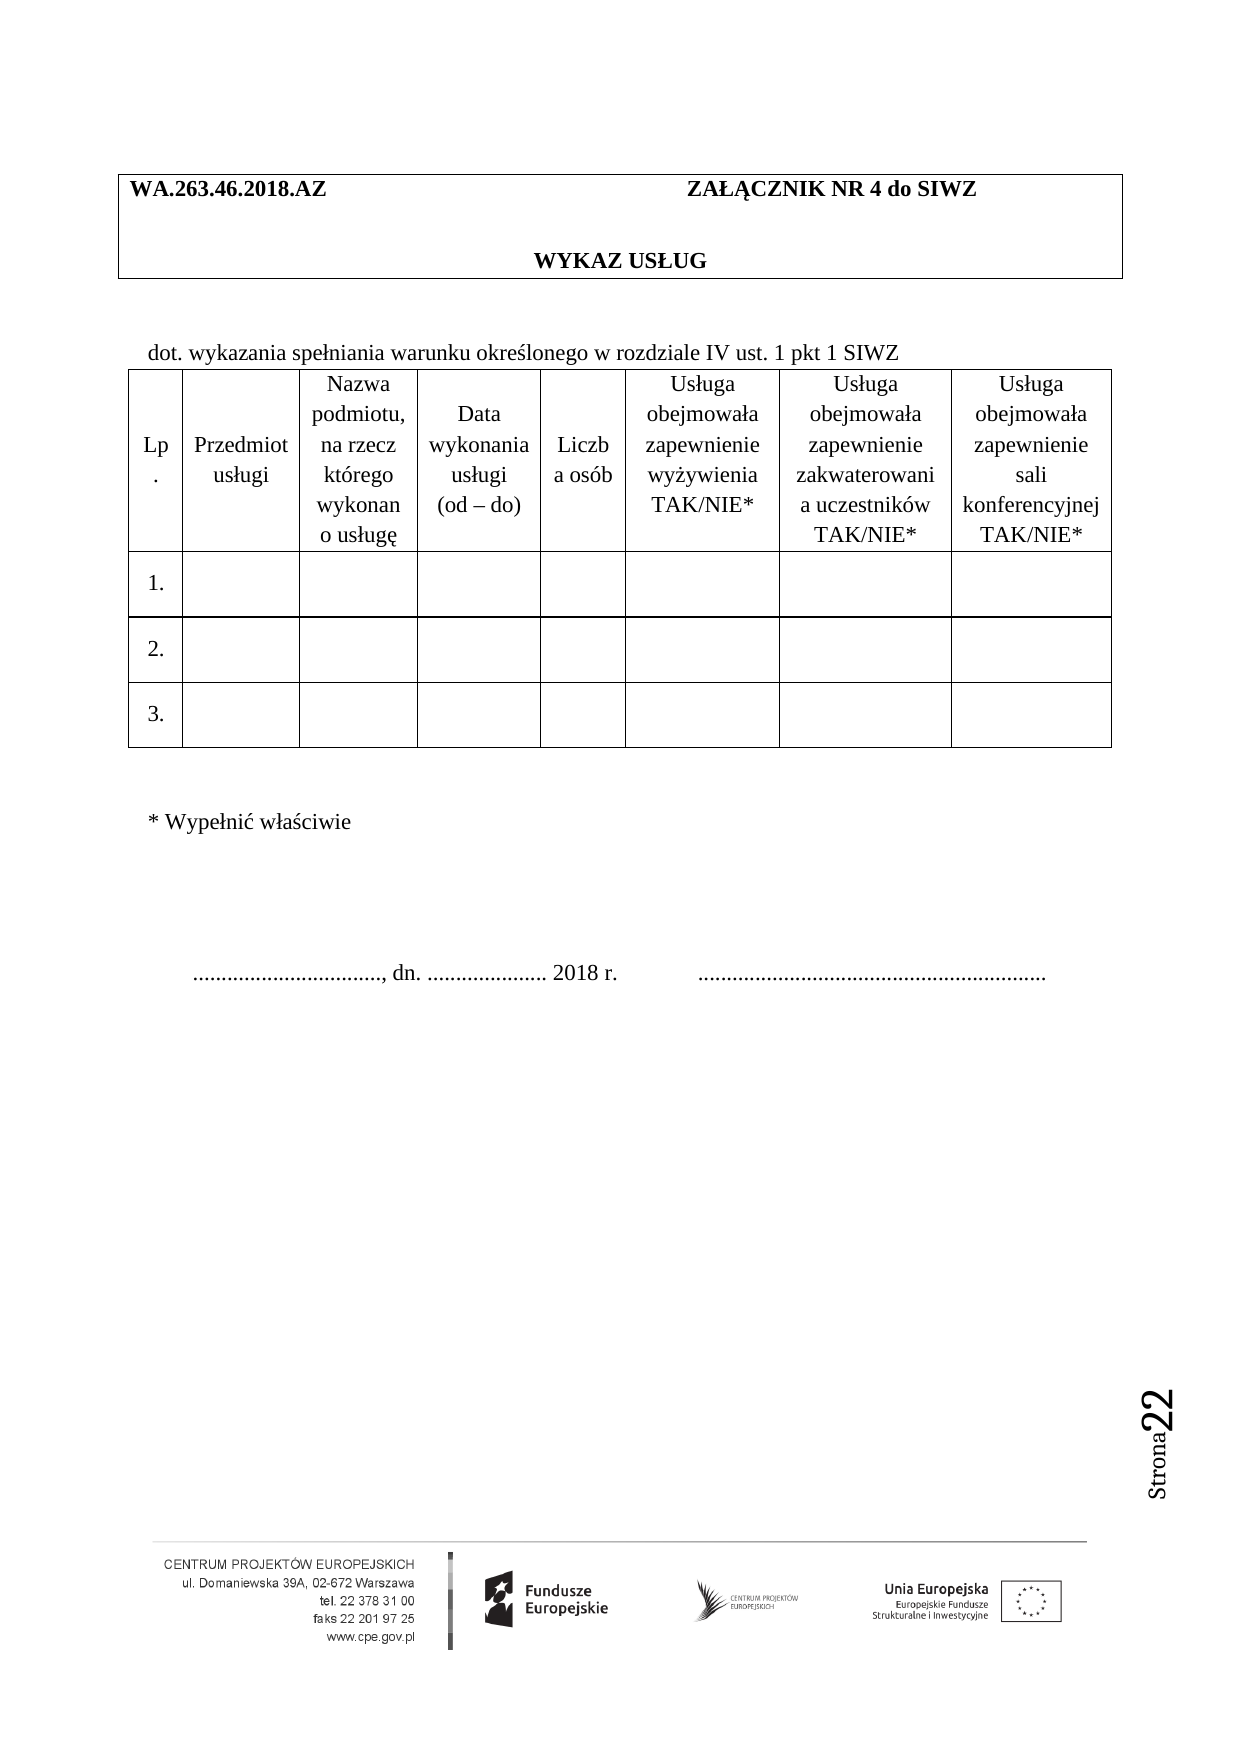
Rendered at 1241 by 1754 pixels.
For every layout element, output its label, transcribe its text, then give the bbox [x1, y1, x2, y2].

table_cell [183, 552, 299, 616]
text ................................., dn. ..................... 2018 r. ............................................................. [148, 959, 1093, 986]
table_cell 2. [129, 618, 182, 682]
table_cell Wykaz USŁUG [119, 247, 1122, 278]
table_header Usługa obejmowała zapewnienie wyżywienia TAK/NIE* [626, 370, 779, 551]
table_header Nazwa podmiotu, na rzecz którego wykonano usługę [300, 370, 417, 551]
table_cell [952, 683, 1111, 747]
table_header Usługa obejmowała zapewnienie sali konferencyjnej TAK/NIE* [952, 370, 1111, 551]
table_header Lp. [129, 370, 182, 551]
table_cell [183, 683, 299, 747]
table_cell [183, 618, 299, 682]
table_header Przedmiot usługi [183, 370, 299, 551]
table_cell [418, 683, 540, 747]
table_cell [541, 618, 625, 682]
table_cell [300, 618, 417, 682]
table_cell [952, 552, 1111, 616]
table_cell [780, 618, 951, 682]
table_cell [626, 618, 779, 682]
table_cell [626, 552, 779, 616]
table_cell [780, 552, 951, 616]
table_cell [541, 552, 625, 616]
table_cell [418, 618, 540, 682]
table_header Data wykonania usługi (od – do) [418, 370, 540, 551]
table_cell [780, 683, 951, 747]
table_cell 1. [129, 552, 182, 616]
table_cell [300, 683, 417, 747]
table_cell 3. [129, 683, 182, 747]
text dot. wykazania spełniania warunku określonego w rozdziale IV ust. 1 pkt 1 SIWZ [148, 339, 1093, 365]
table_cell [626, 683, 779, 747]
text * Wypełnić właściwie [148, 808, 1034, 835]
table_cell [952, 618, 1111, 682]
table_header WA.263.46.2018.AZ ZAŁĄCZNIK NR 4 do SIWZ [119, 175, 1122, 247]
picture [147, 1536, 1092, 1655]
table_cell [418, 552, 540, 616]
table_cell [300, 552, 417, 616]
table_header Liczba osób [541, 370, 625, 551]
table_header Usługa obejmowała zapewnienie zakwaterowania uczestników TAK/NIE* [780, 370, 951, 551]
table_cell [541, 683, 625, 747]
